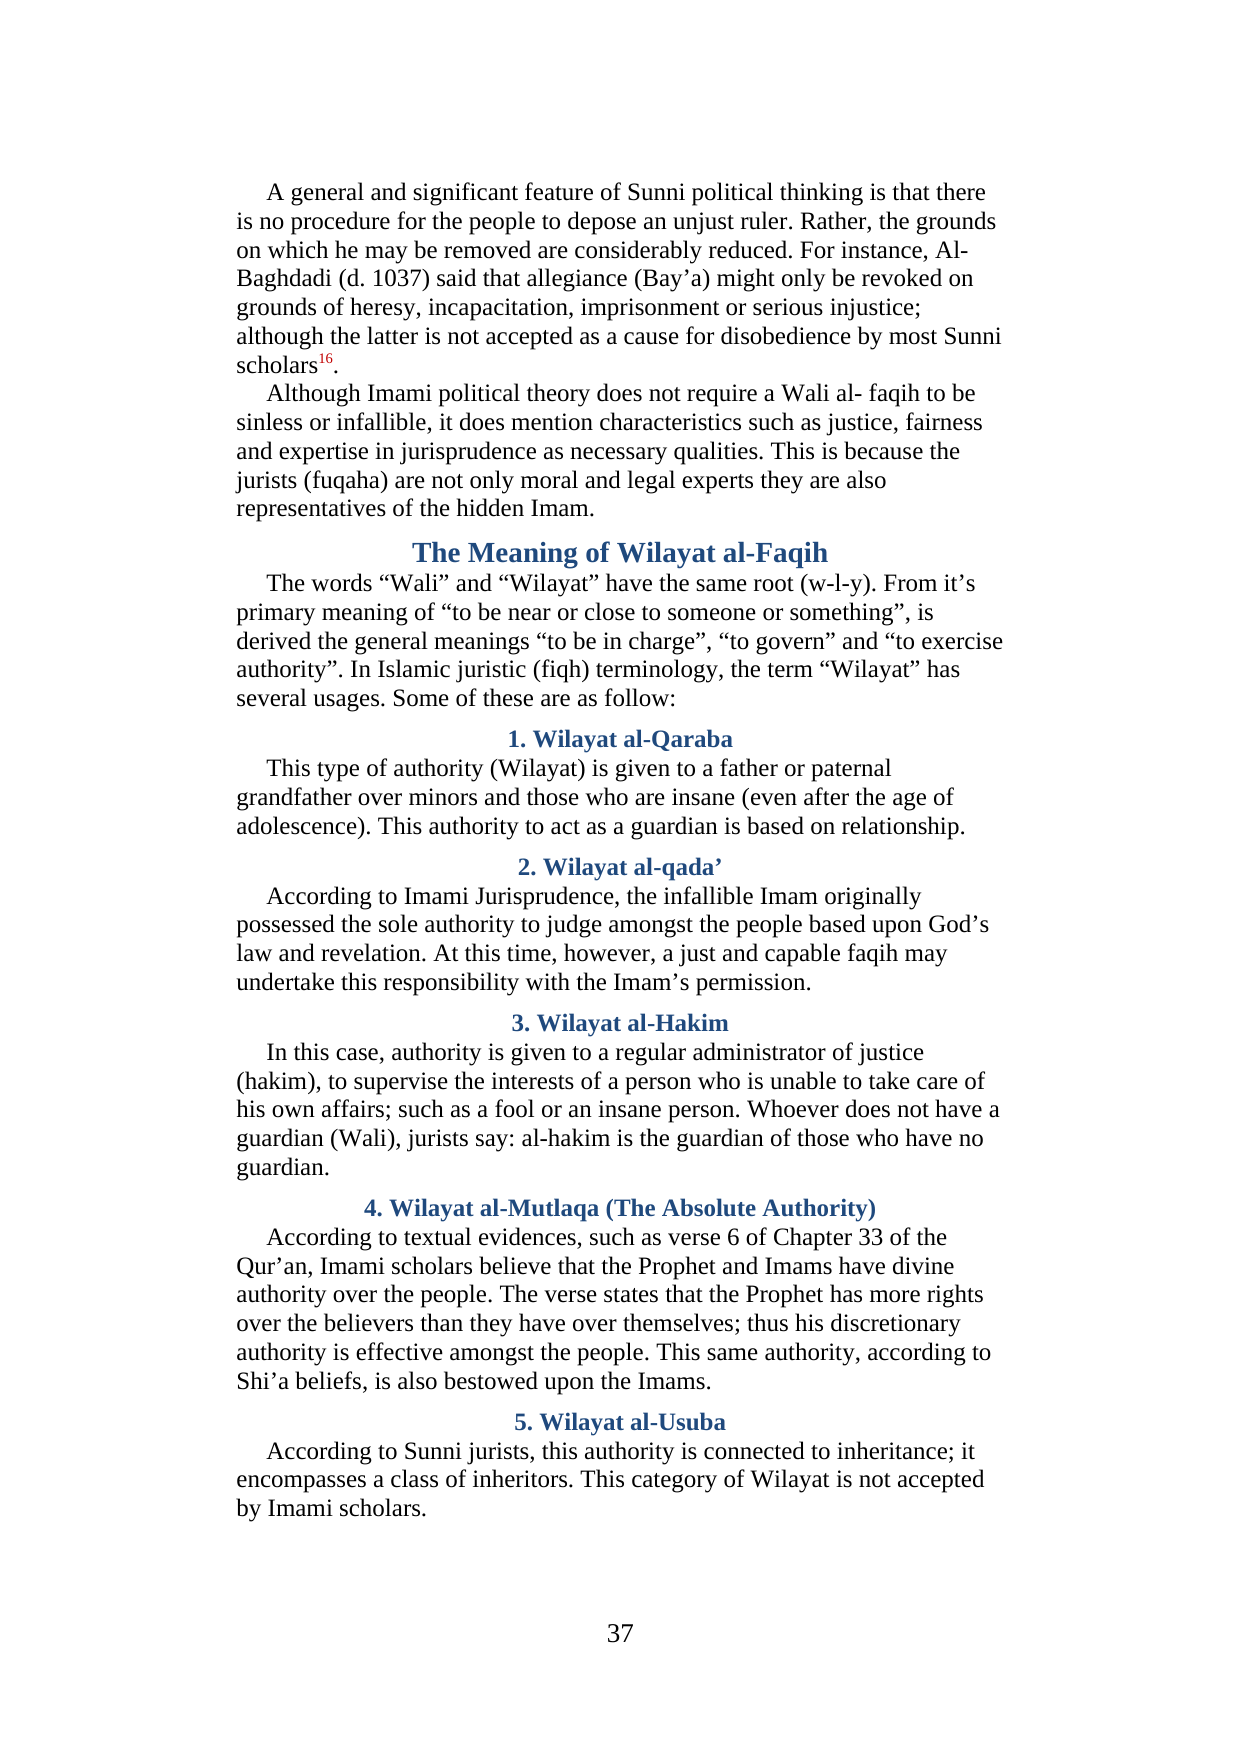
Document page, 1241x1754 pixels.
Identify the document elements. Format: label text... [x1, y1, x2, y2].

subtitle 3. Wilayat al-Hakim [236, 1008, 1004, 1037]
text According to Sunni jurists, this authority is connected to inheritance; it encompasses a class of inheritors. This category of Wilayat is not accepted by Imami scholars. [236, 1436, 1004, 1522]
text Although Imami political theory does not require a Wali al- faqih to be sinless or infallible, it does mention characteristics such as justice, fairness and expertise in jurisprudence as necessary qualities. This is because the jurists (fuqaha) are not only moral and legal experts they are also representatives of the hidden Imam. [236, 378, 1004, 522]
text According to Imami Jurisprudence, the infallible Imam originally possessed the sole authority to judge amongst the people based upon God’s law and revelation. At this time, however, a just and capable faqih may undertake this responsibility with the Imam’s permission. [236, 881, 1004, 996]
subtitle 1. Wilayat al-Qaraba [236, 724, 1004, 753]
text This type of authority (Wilayat) is given to a father or paternal grandfather over minors and those who are insane (even after the age of adolescence). This authority to act as a guardian is based on relationship. [236, 753, 1004, 839]
subtitle 2. Wilayat al-qada’ [236, 852, 1004, 881]
subtitle 5. Wilayat al-Usuba [236, 1407, 1004, 1436]
subtitle The Meaning of Wilayat al-Faqih [236, 535, 1004, 568]
text In this case, authority is given to a regular administrator of justice (hakim), to supervise the interests of a person who is unable to take care of his own affairs; such as a fool or an insane person. Whoever does not have a guardian (Wali), jurists say: al-hakim is the guardian of those who have no guardian. [236, 1037, 1004, 1181]
subtitle 4. Wilayat al-Mutlaqa (The Absolute Authority) [236, 1193, 1004, 1222]
text The words “Wali” and “Wilayat” have the same root (w-l-y). From it’s primary meaning of “to be near or close to someone or something”, is derived the general meanings “to be in charge”, “to govern” and “to exercise authority”. In Islamic juristic (fiqh) terminology, the term “Wilayat” has several usages. Some of these are as follow: [236, 568, 1004, 712]
text A general and significant feature of Sunni political thinking is that there is no procedure for the people to depose an unjust ruler. Rather, the grounds on which he may be removed are considerably reduced. For instance, Al- Baghdadi (d. 1037) said that allegiance (Bay’a) might only be revoked on grounds of heresy, incapacitation, imprisonment or serious injustice; although the latter is not accepted as a cause for disobedience by most Sunni scholars16. [236, 177, 1004, 378]
text According to textual evidences, such as verse 6 of Chapter 33 of the Qur’an, Imami scholars believe that the Prophet and Imams have divine authority over the people. The verse states that the Prophet has more rights over the believers than they have over themselves; thus his discretionary authority is effective amongst the people. This same authority, according to Shi’a beliefs, is also bestowed upon the Imams. [236, 1222, 1004, 1394]
